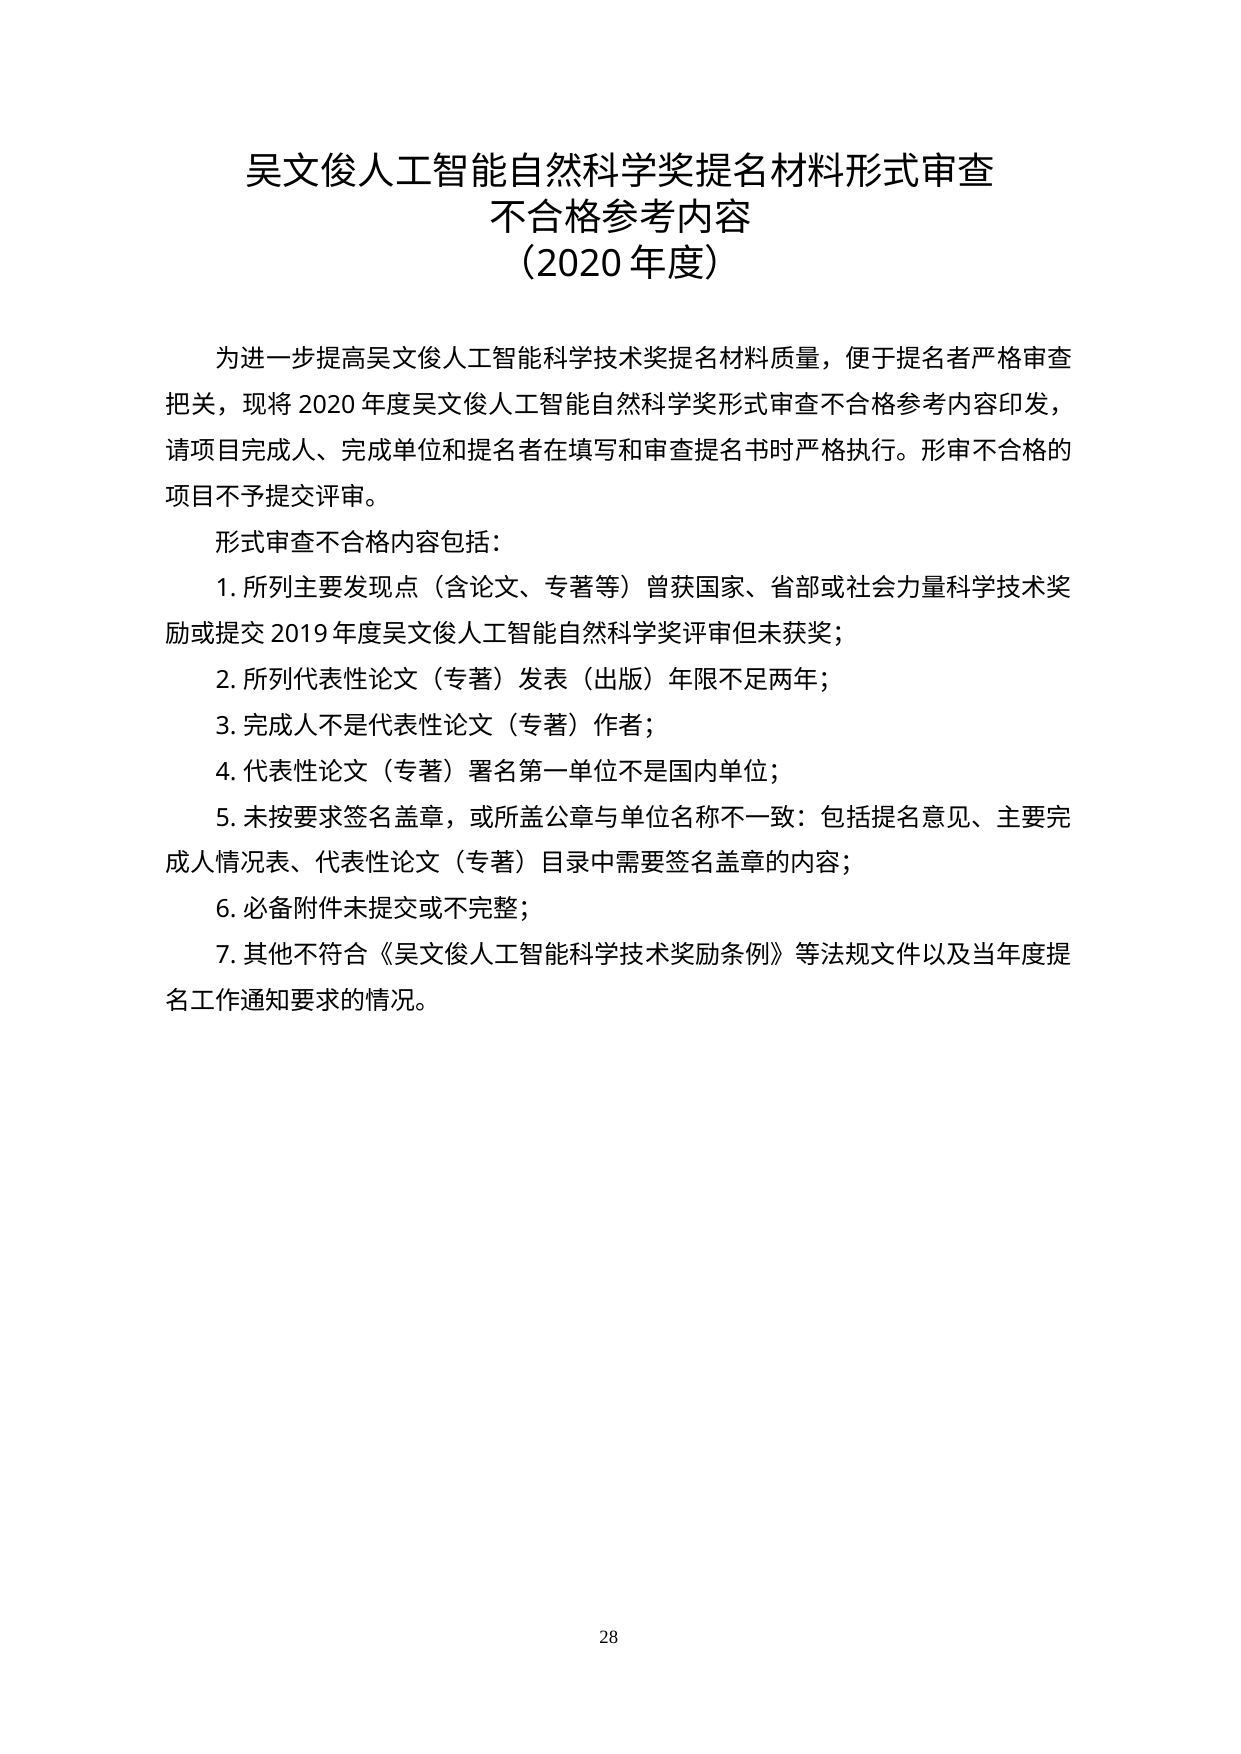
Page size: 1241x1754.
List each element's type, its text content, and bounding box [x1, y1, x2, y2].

text 吴文俊人工智能自然科学奖提名材料形式审查 [165, 148, 1075, 193]
text 3. 完成人不是代表性论文（专著）作者； [165, 698, 1075, 743]
text 4. 代表性论文（专著）署名第一单位不是国内单位； [165, 743, 1075, 789]
text 6. 必备附件未提交或不完整； [165, 881, 1075, 927]
text 为进一步提高吴文俊人工智能科学技术奖提名材料质量，便于提名者严格审查把关，现将2020年度吴文俊人工智能自然科学奖形式审查不合格参考内容印发，请项目完成人、完成单位和提名者在填写和审查提名书时严格执行。形审不合格的项目不予提交评审。 [165, 331, 1075, 514]
text 不合格参考内容 [165, 193, 1075, 239]
text 7. 其他不符合《吴文俊人工智能科学技术奖励条例》等法规文件以及当年度提名工作通知要求的情况。 [165, 927, 1075, 1018]
text 形式审查不合格内容包括： [165, 514, 1075, 560]
text 2. 所列代表性论文（专著）发表（出版）年限不足两年； [165, 652, 1075, 698]
text 1. 所列主要发现点（含论文、专著等）曾获国家、省部或社会力量科学技术奖励或提交2019年度吴文俊人工智能自然科学奖评审但未获奖； [165, 560, 1075, 652]
text 5. 未按要求签名盖章，或所盖公章与单位名称不一致：包括提名意见、主要完成人情况表、代表性论文（专著）目录中需要签名盖章的内容； [165, 789, 1075, 881]
text （2020年度） [165, 239, 1075, 285]
